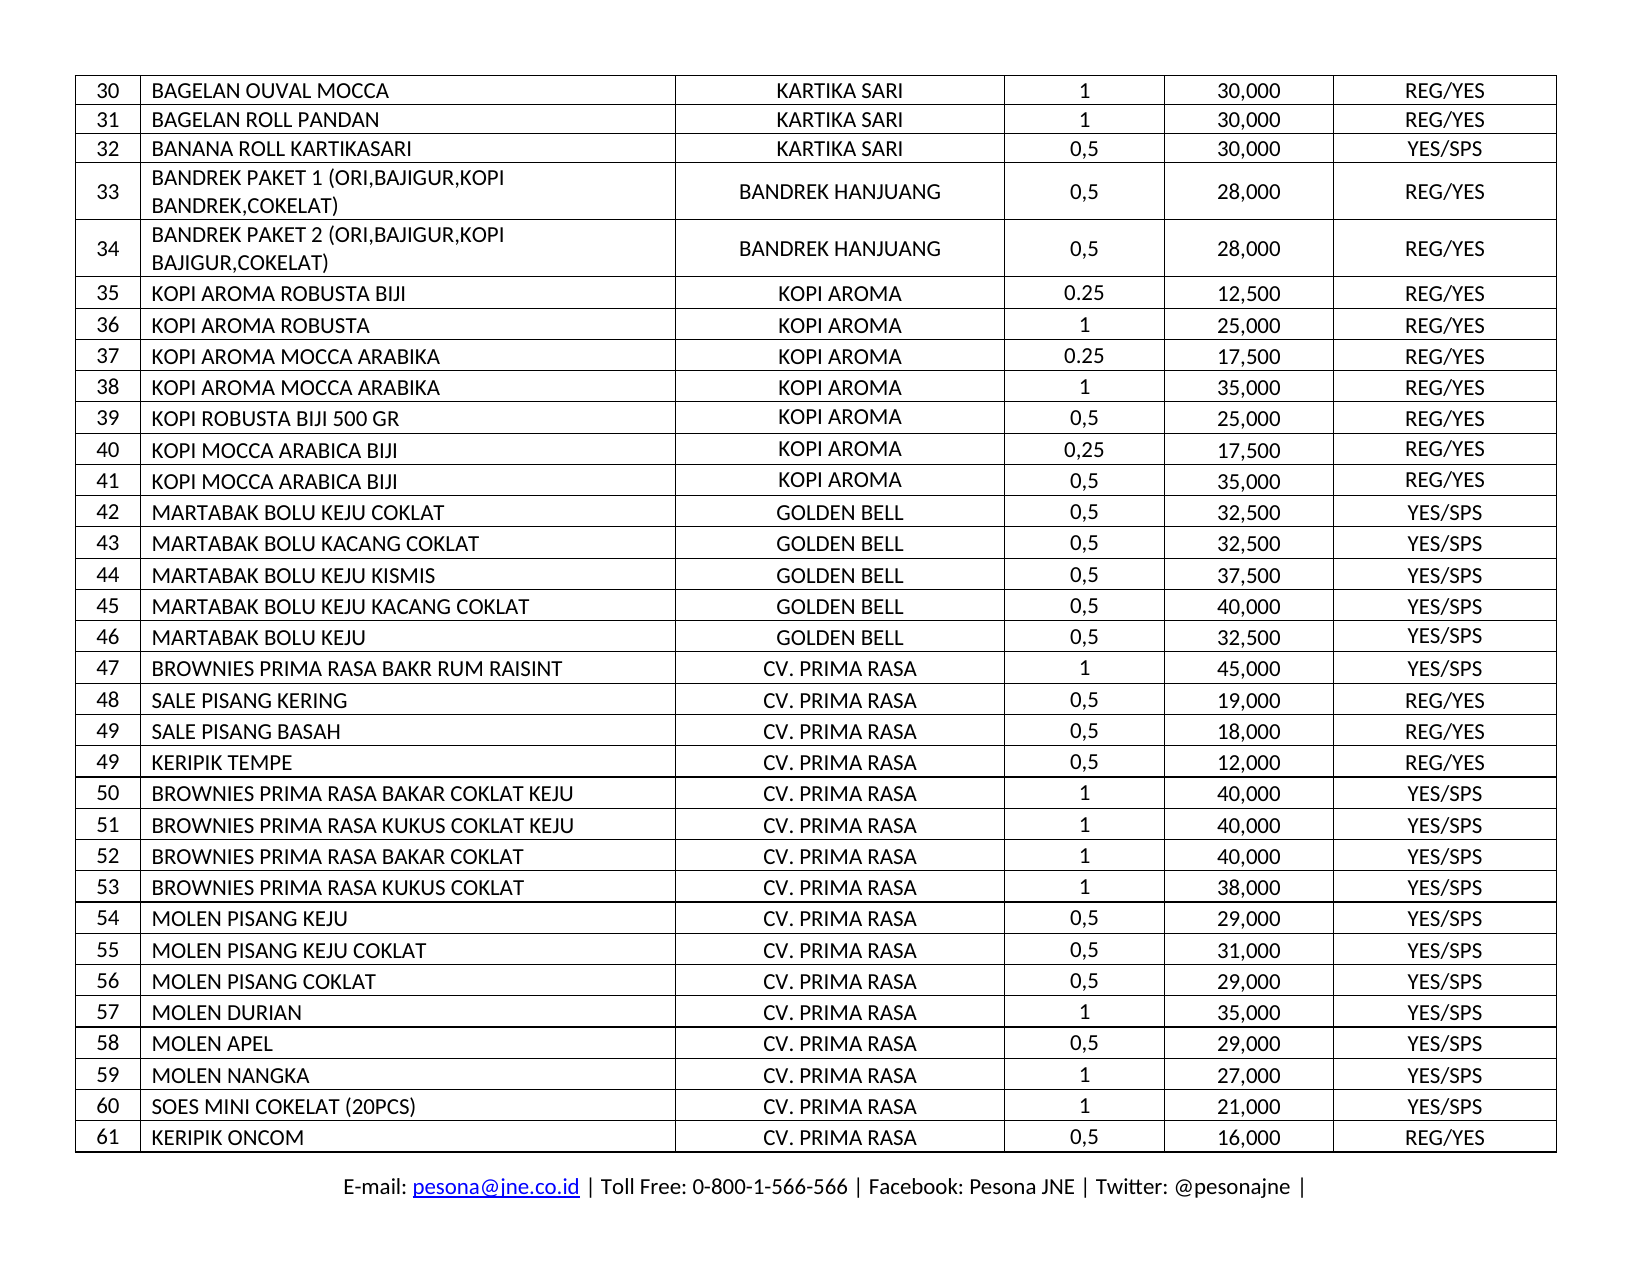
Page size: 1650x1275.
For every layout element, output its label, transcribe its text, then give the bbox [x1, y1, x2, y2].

table_cell MARTABAK BOLU KACANG COKLAT [141, 527, 675, 558]
table_cell YES/SPS [1334, 559, 1556, 589]
table_cell CV. PRIMA RASA [676, 809, 1004, 839]
table_cell YES/SPS [1334, 809, 1556, 839]
table_cell 29,000 [1165, 903, 1333, 933]
table_cell MOLEN APEL [141, 1028, 675, 1058]
table_cell KERIPIK ONCOM [141, 1121, 675, 1151]
table_cell 0,5 [1005, 746, 1164, 776]
table_cell 25,000 [1165, 309, 1333, 339]
table_cell 16,000 [1165, 1121, 1333, 1151]
table_cell 0.25 [1005, 340, 1164, 370]
table_cell 0,5 [1005, 684, 1164, 714]
table_cell 1 [1005, 309, 1164, 339]
table_cell CV. PRIMA RASA [676, 684, 1004, 714]
table_cell 25,000 [1165, 402, 1333, 433]
table_cell 0,5 [1005, 715, 1164, 745]
table_cell KOPI AROMA MOCCA ARABIKA [141, 340, 675, 370]
table_cell GOLDEN BELL [676, 496, 1004, 526]
table_cell 0,5 [1005, 934, 1164, 964]
table_cell KOPI AROMA [676, 371, 1004, 401]
table_cell 31,000 [1165, 934, 1333, 964]
table_cell CV. PRIMA RASA [676, 1121, 1004, 1151]
table_cell REG/YES [1334, 434, 1556, 464]
table_cell REG/YES [1334, 277, 1556, 308]
table_cell 45 [76, 590, 140, 620]
table_cell 38,000 [1165, 871, 1333, 901]
table_cell MARTABAK BOLU KEJU [141, 621, 675, 651]
table_cell YES/SPS [1334, 134, 1556, 162]
table_cell KOPI MOCCA ARABICA BIJI [141, 465, 675, 495]
table_cell GOLDEN BELL [676, 621, 1004, 651]
table_cell CV. PRIMA RASA [676, 1059, 1004, 1089]
table_cell BROWNIES PRIMA RASA BAKR RUM RAISINT [141, 652, 675, 683]
table_cell 1 [1005, 76, 1164, 104]
table_cell 0,5 [1005, 465, 1164, 495]
table_cell 40 [76, 434, 140, 464]
table_cell SOES MINI COKELAT (20PCS) [141, 1090, 675, 1120]
table_cell YES/SPS [1334, 527, 1556, 558]
table_cell 1 [1005, 1090, 1164, 1120]
table_cell 51 [76, 809, 140, 839]
table_cell MOLEN DURIAN [141, 996, 675, 1026]
table_cell REG/YES [1334, 684, 1556, 714]
table_cell 52 [76, 840, 140, 870]
table_cell CV. PRIMA RASA [676, 652, 1004, 683]
table_cell 48 [76, 684, 140, 714]
table_cell BROWNIES PRIMA RASA KUKUS COKLAT [141, 871, 675, 901]
table_cell CV. PRIMA RASA [676, 871, 1004, 901]
table_cell BANDREK PAKET 2 (ORI,BAJIGUR,KOPI BAJIGUR,COKELAT) [141, 220, 675, 276]
table_cell 46 [76, 621, 140, 651]
table_cell MARTABAK BOLU KEJU KISMIS [141, 559, 675, 589]
table_cell CV. PRIMA RASA [676, 1090, 1004, 1120]
table_cell KOPI AROMA ROBUSTA [141, 309, 675, 339]
table_cell REG/YES [1334, 105, 1556, 133]
table_cell YES/SPS [1334, 871, 1556, 901]
table_cell 1 [1005, 652, 1164, 683]
table_cell BROWNIES PRIMA RASA BAKAR COKLAT [141, 840, 675, 870]
table_cell 47 [76, 652, 140, 683]
table_cell 1 [1005, 871, 1164, 901]
table_cell CV. PRIMA RASA [676, 903, 1004, 933]
table_cell KOPI AROMA [676, 309, 1004, 339]
table_cell 61 [76, 1121, 140, 1151]
table_cell 55 [76, 934, 140, 964]
table_cell MOLEN PISANG COKLAT [141, 965, 675, 995]
table_cell 36 [76, 309, 140, 339]
table_cell 30,000 [1165, 134, 1333, 162]
table_cell KARTIKA SARI [676, 76, 1004, 104]
table_cell 0,5 [1005, 559, 1164, 589]
table_cell REG/YES [1334, 76, 1556, 104]
table_cell CV. PRIMA RASA [676, 715, 1004, 745]
table_cell 44 [76, 559, 140, 589]
table_cell KERIPIK TEMPE [141, 746, 675, 776]
table_cell 17,500 [1165, 340, 1333, 370]
table_cell YES/SPS [1334, 1059, 1556, 1089]
table_cell YES/SPS [1334, 496, 1556, 526]
table_cell MOLEN NANGKA [141, 1059, 675, 1089]
table_cell 28,000 [1165, 220, 1333, 276]
table_cell 60 [76, 1090, 140, 1120]
table_cell CV. PRIMA RASA [676, 840, 1004, 870]
table_cell 35,000 [1165, 465, 1333, 495]
table_cell 32,500 [1165, 527, 1333, 558]
table_cell 0,5 [1005, 1028, 1164, 1058]
table_cell 27,000 [1165, 1059, 1333, 1089]
table_cell 35,000 [1165, 996, 1333, 1026]
table_cell 37 [76, 340, 140, 370]
table_cell 0,5 [1005, 163, 1164, 219]
table_cell REG/YES [1334, 1121, 1556, 1151]
table_cell 0,5 [1005, 220, 1164, 276]
table_cell 28,000 [1165, 163, 1333, 219]
table_cell 40,000 [1165, 809, 1333, 839]
table_cell YES/SPS [1334, 996, 1556, 1026]
table_cell YES/SPS [1334, 1090, 1556, 1120]
table_cell 12,000 [1165, 746, 1333, 776]
table_cell REG/YES [1334, 309, 1556, 339]
table_cell 30,000 [1165, 76, 1333, 104]
table_cell 50 [76, 778, 140, 808]
table_cell KARTIKA SARI [676, 134, 1004, 162]
table_cell 0,5 [1005, 965, 1164, 995]
table_cell 35,000 [1165, 371, 1333, 401]
table_cell 30 [76, 76, 140, 104]
table_cell YES/SPS [1334, 903, 1556, 933]
table_cell KOPI MOCCA ARABICA BIJI [141, 434, 675, 464]
table_cell 1 [1005, 840, 1164, 870]
table_cell KOPI AROMA ROBUSTA BIJI [141, 277, 675, 308]
table_cell 18,000 [1165, 715, 1333, 745]
table_cell BANDREK HANJUANG [676, 163, 1004, 219]
table_cell 34 [76, 220, 140, 276]
table_cell CV. PRIMA RASA [676, 965, 1004, 995]
table_cell MOLEN PISANG KEJU COKLAT [141, 934, 675, 964]
table_cell YES/SPS [1334, 965, 1556, 995]
table_cell GOLDEN BELL [676, 590, 1004, 620]
table_cell 32,500 [1165, 496, 1333, 526]
table_cell 19,000 [1165, 684, 1333, 714]
table_cell REG/YES [1334, 163, 1556, 219]
table_cell 29,000 [1165, 1028, 1333, 1058]
table_cell 30,000 [1165, 105, 1333, 133]
table_cell KOPI AROMA [676, 402, 1004, 433]
table_cell 0,5 [1005, 402, 1164, 433]
table_cell 40,000 [1165, 840, 1333, 870]
table_cell 1 [1005, 778, 1164, 808]
table_cell 42 [76, 496, 140, 526]
table_cell YES/SPS [1334, 590, 1556, 620]
table_cell 1 [1005, 105, 1164, 133]
table_cell REG/YES [1334, 715, 1556, 745]
table_cell MOLEN PISANG KEJU [141, 903, 675, 933]
table_cell BANDREK HANJUANG [676, 220, 1004, 276]
table_cell 53 [76, 871, 140, 901]
table_cell 0.25 [1005, 277, 1164, 308]
table_cell KOPI AROMA [676, 277, 1004, 308]
table_cell REG/YES [1334, 746, 1556, 776]
table_cell GOLDEN BELL [676, 527, 1004, 558]
table_cell YES/SPS [1334, 652, 1556, 683]
table_cell CV. PRIMA RASA [676, 934, 1004, 964]
table_cell 0,5 [1005, 527, 1164, 558]
table_cell 1 [1005, 371, 1164, 401]
table_cell BAGELAN ROLL PANDAN [141, 105, 675, 133]
table_cell MARTABAK BOLU KEJU KACANG COKLAT [141, 590, 675, 620]
table_cell 59 [76, 1059, 140, 1089]
table_cell 17,500 [1165, 434, 1333, 464]
table_cell 33 [76, 163, 140, 219]
table_cell 0,5 [1005, 1121, 1164, 1151]
table_cell YES/SPS [1334, 621, 1556, 651]
table_cell BROWNIES PRIMA RASA KUKUS COKLAT KEJU [141, 809, 675, 839]
table_cell 35 [76, 277, 140, 308]
table_cell REG/YES [1334, 465, 1556, 495]
table_cell YES/SPS [1334, 1028, 1556, 1058]
table_cell KOPI AROMA [676, 465, 1004, 495]
table_cell 58 [76, 1028, 140, 1058]
table_cell KARTIKA SARI [676, 105, 1004, 133]
table_cell BAGELAN OUVAL MOCCA [141, 76, 675, 104]
table_cell CV. PRIMA RASA [676, 746, 1004, 776]
table_cell 0,5 [1005, 134, 1164, 162]
table_cell 57 [76, 996, 140, 1026]
table_cell BANANA ROLL KARTIKASARI [141, 134, 675, 162]
table_cell 0,5 [1005, 903, 1164, 933]
table_cell YES/SPS [1334, 934, 1556, 964]
table_cell SALE PISANG BASAH [141, 715, 675, 745]
table_cell 54 [76, 903, 140, 933]
table_cell KOPI AROMA MOCCA ARABIKA [141, 371, 675, 401]
table_cell 49 [76, 715, 140, 745]
table_cell 49 [76, 746, 140, 776]
table_cell REG/YES [1334, 340, 1556, 370]
table_cell 0,25 [1005, 434, 1164, 464]
table_cell CV. PRIMA RASA [676, 996, 1004, 1026]
table_cell CV. PRIMA RASA [676, 778, 1004, 808]
table_cell BANDREK PAKET 1 (ORI,BAJIGUR,KOPI BANDREK,COKELAT) [141, 163, 675, 219]
table_cell 39 [76, 402, 140, 433]
table_cell REG/YES [1334, 371, 1556, 401]
table_cell KOPI ROBUSTA BIJI 500 GR [141, 402, 675, 433]
table_cell 56 [76, 965, 140, 995]
table_cell 43 [76, 527, 140, 558]
table_cell 41 [76, 465, 140, 495]
table_cell 0,5 [1005, 590, 1164, 620]
table_cell 32,500 [1165, 621, 1333, 651]
table_cell 1 [1005, 996, 1164, 1026]
table_cell 31 [76, 105, 140, 133]
table_cell 29,000 [1165, 965, 1333, 995]
table_cell REG/YES [1334, 220, 1556, 276]
table_cell 38 [76, 371, 140, 401]
table_cell YES/SPS [1334, 840, 1556, 870]
table_cell 0,5 [1005, 496, 1164, 526]
table_cell 1 [1005, 1059, 1164, 1089]
table_cell 32 [76, 134, 140, 162]
table_cell KOPI AROMA [676, 340, 1004, 370]
table_cell 0,5 [1005, 621, 1164, 651]
table_cell BROWNIES PRIMA RASA BAKAR COKLAT KEJU [141, 778, 675, 808]
table_cell MARTABAK BOLU KEJU COKLAT [141, 496, 675, 526]
table_cell 40,000 [1165, 590, 1333, 620]
table_cell GOLDEN BELL [676, 559, 1004, 589]
table_cell CV. PRIMA RASA [676, 1028, 1004, 1058]
table_cell SALE PISANG KERING [141, 684, 675, 714]
table_cell 21,000 [1165, 1090, 1333, 1120]
table_cell REG/YES [1334, 402, 1556, 433]
table_cell 45,000 [1165, 652, 1333, 683]
table_cell 37,500 [1165, 559, 1333, 589]
table_cell KOPI AROMA [676, 434, 1004, 464]
table_cell 1 [1005, 809, 1164, 839]
table_cell 12,500 [1165, 277, 1333, 308]
table_cell 40,000 [1165, 778, 1333, 808]
table_cell YES/SPS [1334, 778, 1556, 808]
